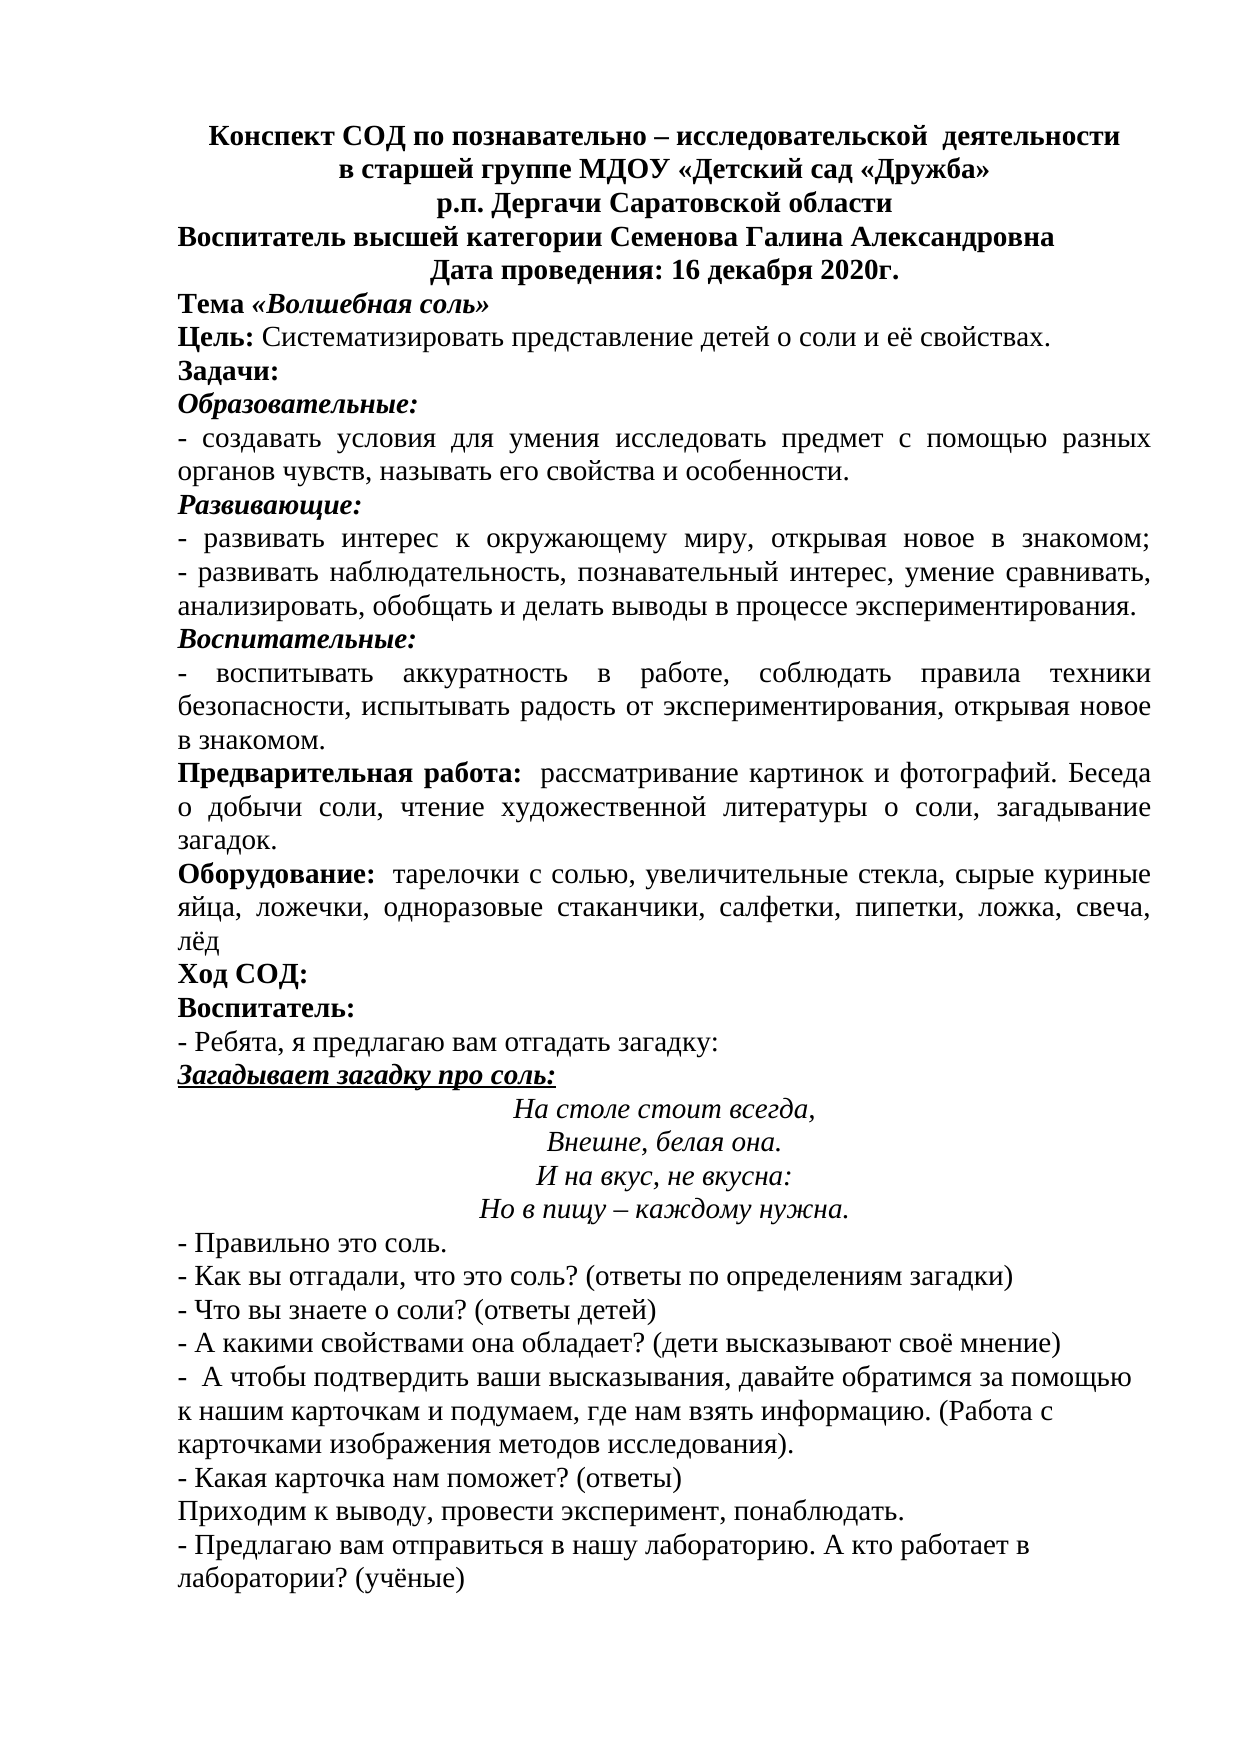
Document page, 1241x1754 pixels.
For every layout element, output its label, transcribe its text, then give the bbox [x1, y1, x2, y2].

text - А чтобы подтвердить ваши высказывания, давайте обратимся за помощью к нашим карточкам и подумаем, где нам взять информацию. (Работа с карточками изображения методов исследования). [177, 1359, 1152, 1460]
text Ход СОД: [177, 957, 1152, 990]
text Воспитатель: [177, 990, 1152, 1024]
text - создавать условия для умения исследовать предмет с помощью разных органов чувств, называть его свойства и особенности. [177, 420, 1152, 487]
text - А какими свойствами она обладает? (дети высказывают своё мнение) [177, 1326, 1152, 1359]
text - Как вы отгадали, что это соль? (ответы по определениям загадки) [177, 1258, 1152, 1292]
text Образовательные: [177, 386, 1152, 420]
text Приходим к выводу, провести эксперимент, понаблюдать. [177, 1493, 1152, 1527]
text Загадывает загадку про соль: [177, 1057, 1152, 1091]
text На столе стоит всегда, [177, 1091, 1152, 1124]
text Предварительная работа: рассматривание картинок и фотографий. Беседа о добычи соли, чтение художественной литературы о соли, загадывание загадок. [177, 755, 1152, 856]
text - Предлагаю вам отправиться в нашу лабораторию. А кто работает в лаборатории? (учёные) [177, 1527, 1152, 1594]
text Оборудование: тарелочки с солью, увеличительные стекла, сырые куриные яйца, ложечки, одноразовые стаканчики, салфетки, пипетки, ложка, свеча, лёд [177, 856, 1152, 957]
text Тема «Волшебная соль» [177, 286, 1152, 319]
text Воспитатель высшей категории Семенова Галина Александровна [177, 219, 1152, 252]
text - Ребята, я предлагаю вам отгадать загадку: [177, 1024, 1152, 1057]
text Дата проведения: 16 декабря 2020г. [177, 252, 1152, 286]
text - Какая карточка нам поможет? (ответы) [177, 1460, 1152, 1493]
text - развивать интерес к окружающему миру, открывая новое в знакомом; - развивать наблюдательность, познавательный интерес, умение сравнивать, анализировать, обобщать и делать выводы в процессе экспериментирования. [177, 521, 1152, 621]
text - Правильно это соль. [177, 1225, 1152, 1258]
text - воспитывать аккуратность в работе, соблюдать правила техники безопасности, испытывать радость от экспериментирования, открывая новое в знакомом. [177, 655, 1152, 755]
text Конспект СОД по познавательно – исследовательской деятельности в старшей группе МДОУ «Детский сад «Дружба» р.п. Дергачи Саратовской области [177, 118, 1152, 219]
text И на вкус, не вкусна: [177, 1158, 1152, 1191]
text - Что вы знаете о соли? (ответы детей) [177, 1292, 1152, 1326]
text Воспитательные: [177, 621, 1152, 655]
text Цель: Систематизировать представление детей о соли и её свойствах. [177, 319, 1152, 353]
text Но в пищу – каждому нужна. [177, 1191, 1152, 1225]
text Внешне, белая она. [177, 1124, 1152, 1158]
text Развивающие: [177, 487, 1152, 521]
text Задачи: [177, 353, 1152, 386]
